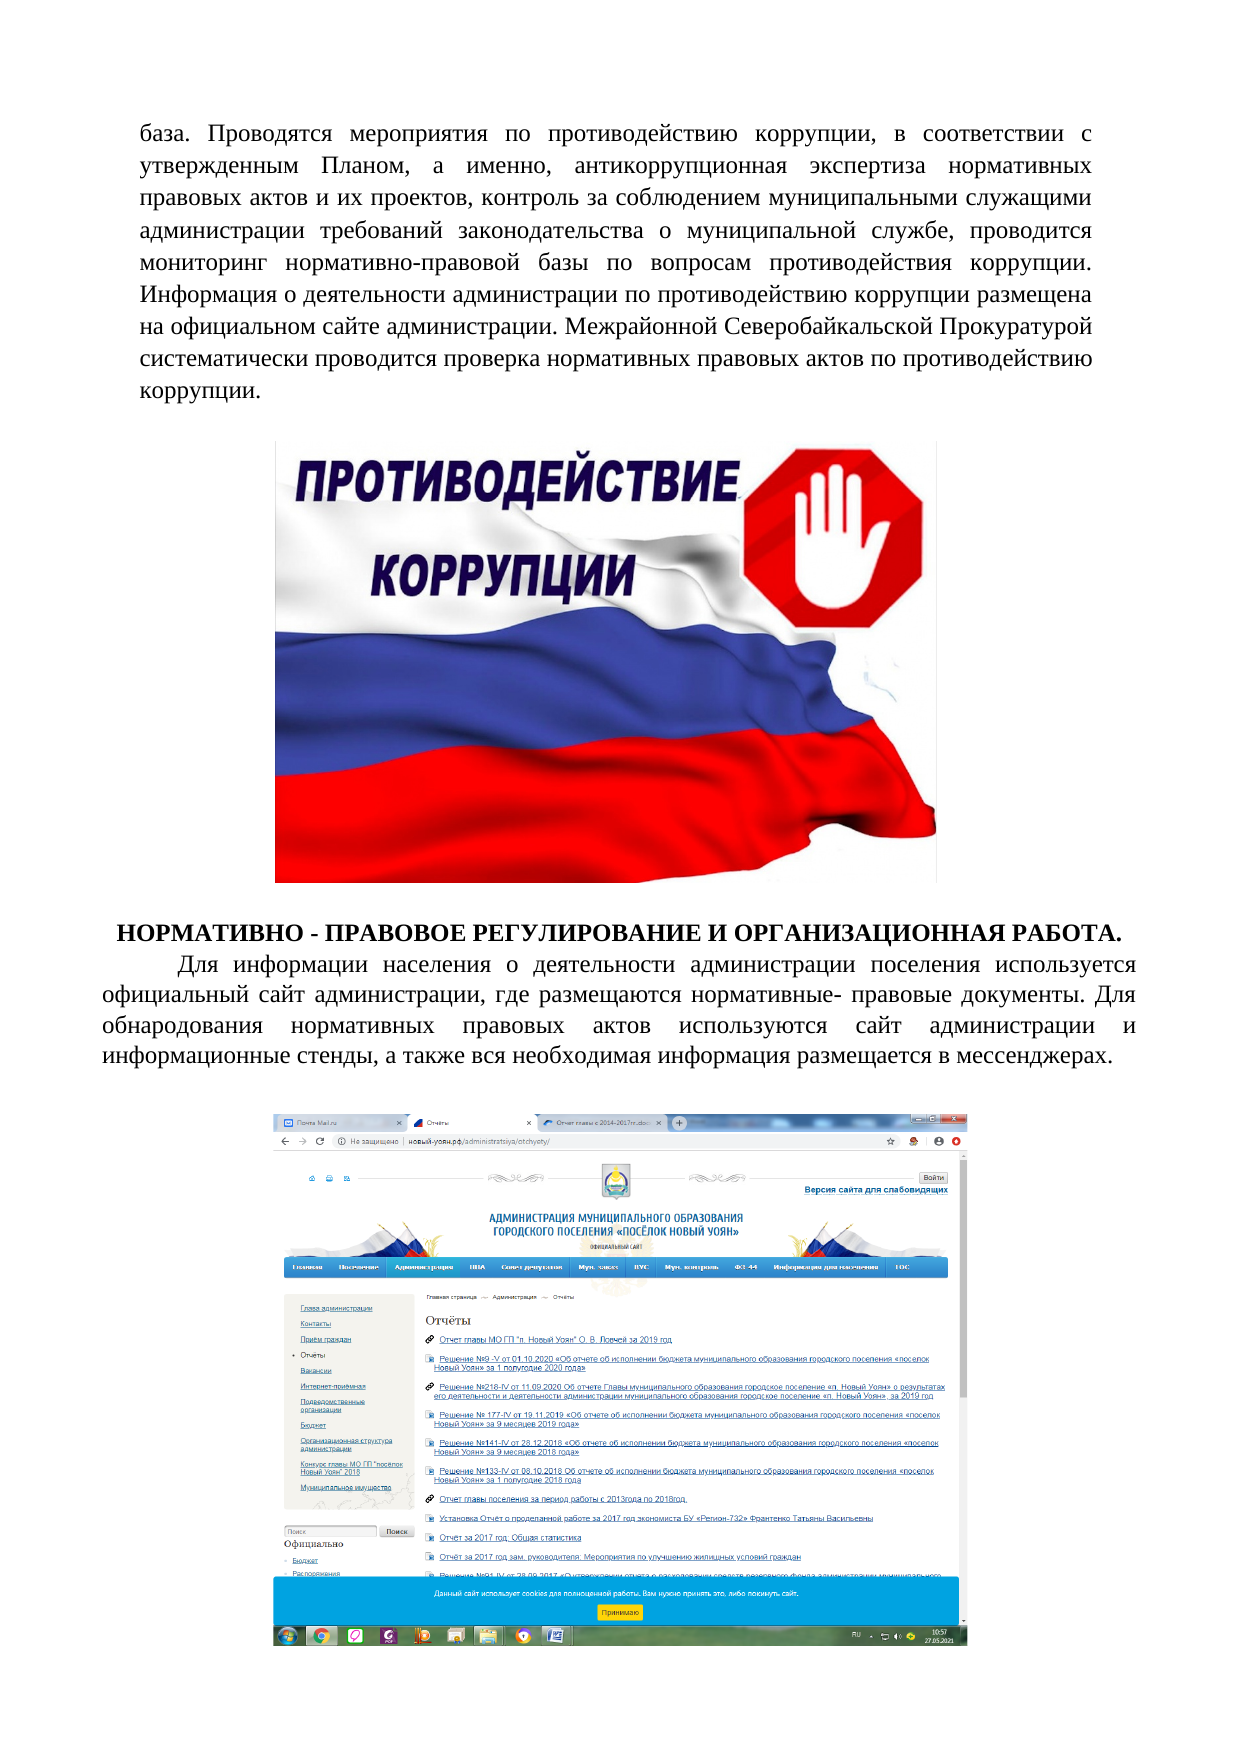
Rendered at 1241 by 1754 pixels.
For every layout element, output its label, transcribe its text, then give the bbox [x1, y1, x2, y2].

picture [273, 1114, 968, 1646]
picture [275, 441, 937, 883]
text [139, 118, 1093, 404]
subtitle НОРМАТИВНО - ПРАВОВОЕ РЕГУЛИРОВАНИЕ И ОРГАНИЗАЦИОННАЯ РАБОТА. [102, 918, 1137, 947]
text Для информации населения о деятельности администрации поселения используется официальный сайт администрации, где размещаются нормативные- правовые документы. Для обнародования нормативных правовых актов используются сайт администрации и информационные стенды, а также вся необходимая информация размещается в мессенджерах. [102, 949, 1137, 1069]
picture [598, 1605, 642, 1620]
